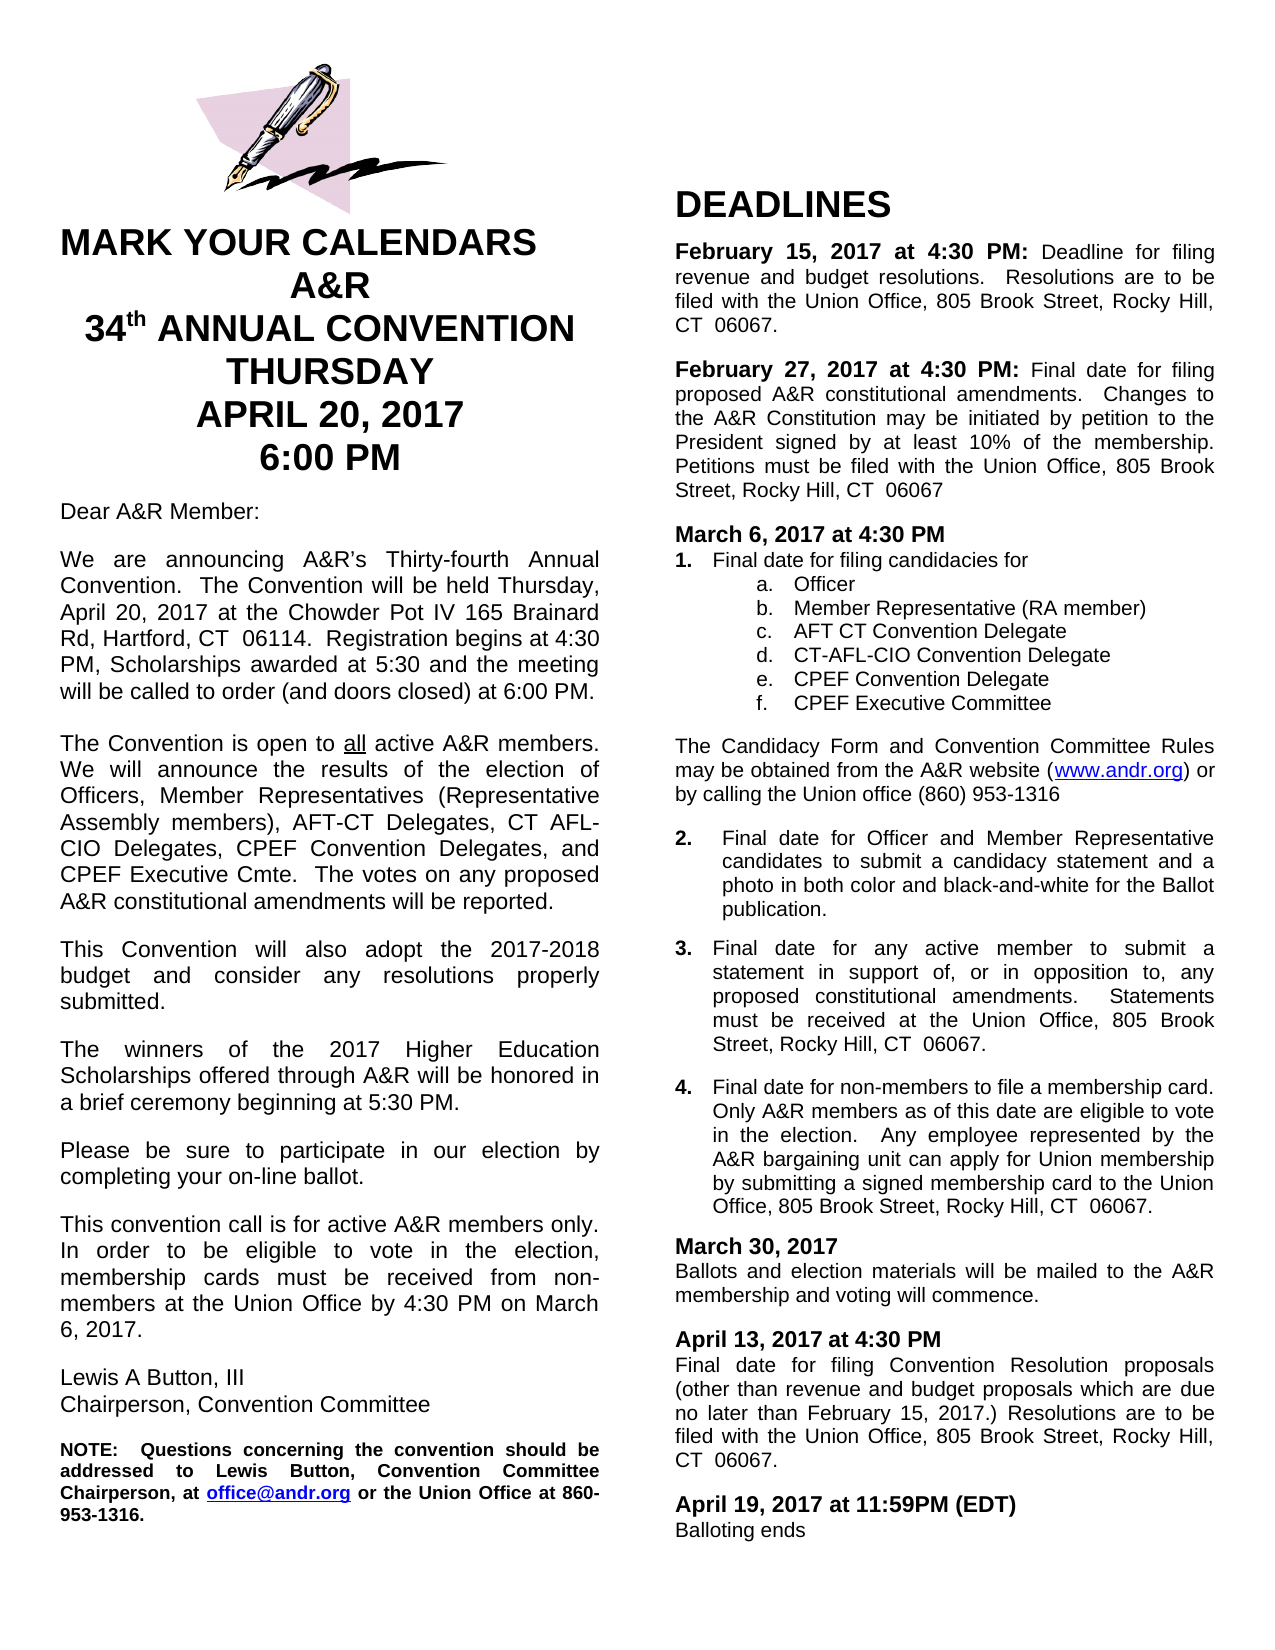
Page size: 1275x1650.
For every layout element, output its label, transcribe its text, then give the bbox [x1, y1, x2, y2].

text February 27, 2017 at 4:30 PM: Final date for filing proposed A&R constitutional amendments. Changes to the A&R Constitution may be initiated by petition to the President signed by at least 10% of the membership. Petitions must be filed with the Union Office, 805 Brook Street, Rocky Hill, CT 06067 [675, 356, 1215, 502]
text DEADLINES [675, 183, 1215, 226]
text Please be sure to participate in our election by completing your on-line ballot. [60, 1137, 600, 1189]
list CPEF Executive Committee [756, 691, 1215, 715]
text 34th ANNUAL CONVENTION [60, 306, 600, 349]
text February 15, 2017 at 4:30 PM: Deadline for filing revenue and budget resolutions. Resolutions are to be filed with the Union Office, 805 Brook Street, Rocky Hill, CT 06067. [675, 238, 1215, 337]
list Final date for non-members to file a membership card. Only A&R members as of this date are eligible to vote in the election. Any employee represented by the A&R bargaining unit can apply for Union membership by submitting a signed membership card to the Union Office, 805 Brook Street, Rocky Hill, CT 06067. [675, 1074, 1215, 1218]
text This convention call is for active A&R members only. In order to be eligible to vote in the election, membership cards must be received from non-members at the Union Office by 4:30 PM on March 6, 2017. [60, 1211, 600, 1343]
text March 6, 2017 at 4:30 PM [675, 521, 1215, 547]
text The Candidacy Form and Convention Committee Rules may be obtained from the A&R website (www.andr.org) or by calling the Union office (860) 953-1316 [675, 734, 1215, 806]
text March 30, 2017 [675, 1233, 1215, 1259]
subtitle MARK YOUR CALENDARS [60, 220, 600, 263]
text The winners of the 2017 Higher Education Scholarships offered through A&R will be honored in a brief ceremony beginning at 5:30 PM. [60, 1036, 600, 1115]
text The Convention is open to all active A&R members. We will announce the results of the election of Officers, Member Representatives (Representative Assembly members), AFT-CT Delegates, CT AFL-CIO Delegates, CPEF Convention Delegates, and CPEF Executive Cmte. The votes on any proposed A&R constitutional amendments will be reported. [60, 729, 600, 914]
list Officer [756, 571, 1215, 595]
text We are announcing A&R’s Thirty-fourth Annual Convention. The Convention will be held Thursday, April 20, 2017 at the Chowder Pot IV 165 Brainard Rd, Hartford, CT 06114. Registration begins at 4:30 PM, Scholarships awarded at 5:30 and the meeting will be called to order (and doors closed) at 6:00 PM. [60, 546, 600, 704]
text Final date for filing Convention Resolution proposals (other than revenue and budget proposals which are due no later than February 15, 2017.) Resolutions are to be filed with the Union Office, 805 Brook Street, Rocky Hill, CT 06067. [675, 1352, 1215, 1472]
text Ballots and election materials will be mailed to the A&R membership and voting will commence. [675, 1259, 1215, 1307]
list AFT CT Convention Delegate [756, 619, 1215, 643]
list CT-AFL-CIO Convention Delegate [756, 643, 1215, 667]
text This Convention will also adopt the 2017-2018 budget and consider any resolutions properly submitted. [60, 936, 600, 1014]
text APRIL 20, 2017 [60, 392, 600, 436]
text Chairperson, Convention Committee [60, 1391, 600, 1417]
subtitle A&R [60, 263, 600, 306]
list Final date for any active member to submit a statement in support of, or in opposition to, any proposed constitutional amendments. Statements must be received at the Union Office, 805 Brook Street, Rocky Hill, CT 06067. [675, 936, 1215, 1055]
text April 13, 2017 at 4:30 PM [675, 1326, 1215, 1352]
list CPEF Convention Delegate [756, 667, 1215, 691]
text April 19, 2017 at 11:59PM (EDT) [675, 1491, 1215, 1518]
text THURSDAY [60, 349, 600, 392]
text NOTE: Questions concerning the convention should be addressed to Lewis Button, Convention Committee Chairperson, at office@andr.org or the Union Office at 860-953-1316. [60, 1439, 600, 1525]
text Dear A&R Member: [60, 498, 600, 524]
list Final date for Officer and Member Representative candidates to submit a candidacy statement and a photo in both color and black-and-white for the Ballot publication. [675, 825, 1215, 921]
list Final date for filing candidacies for [675, 547, 1215, 571]
list Member Representative (RA member) [756, 595, 1215, 619]
text Lewis A Button, III [60, 1364, 600, 1391]
text 6:00 PM [60, 436, 600, 479]
text Balloting ends [675, 1518, 1215, 1542]
